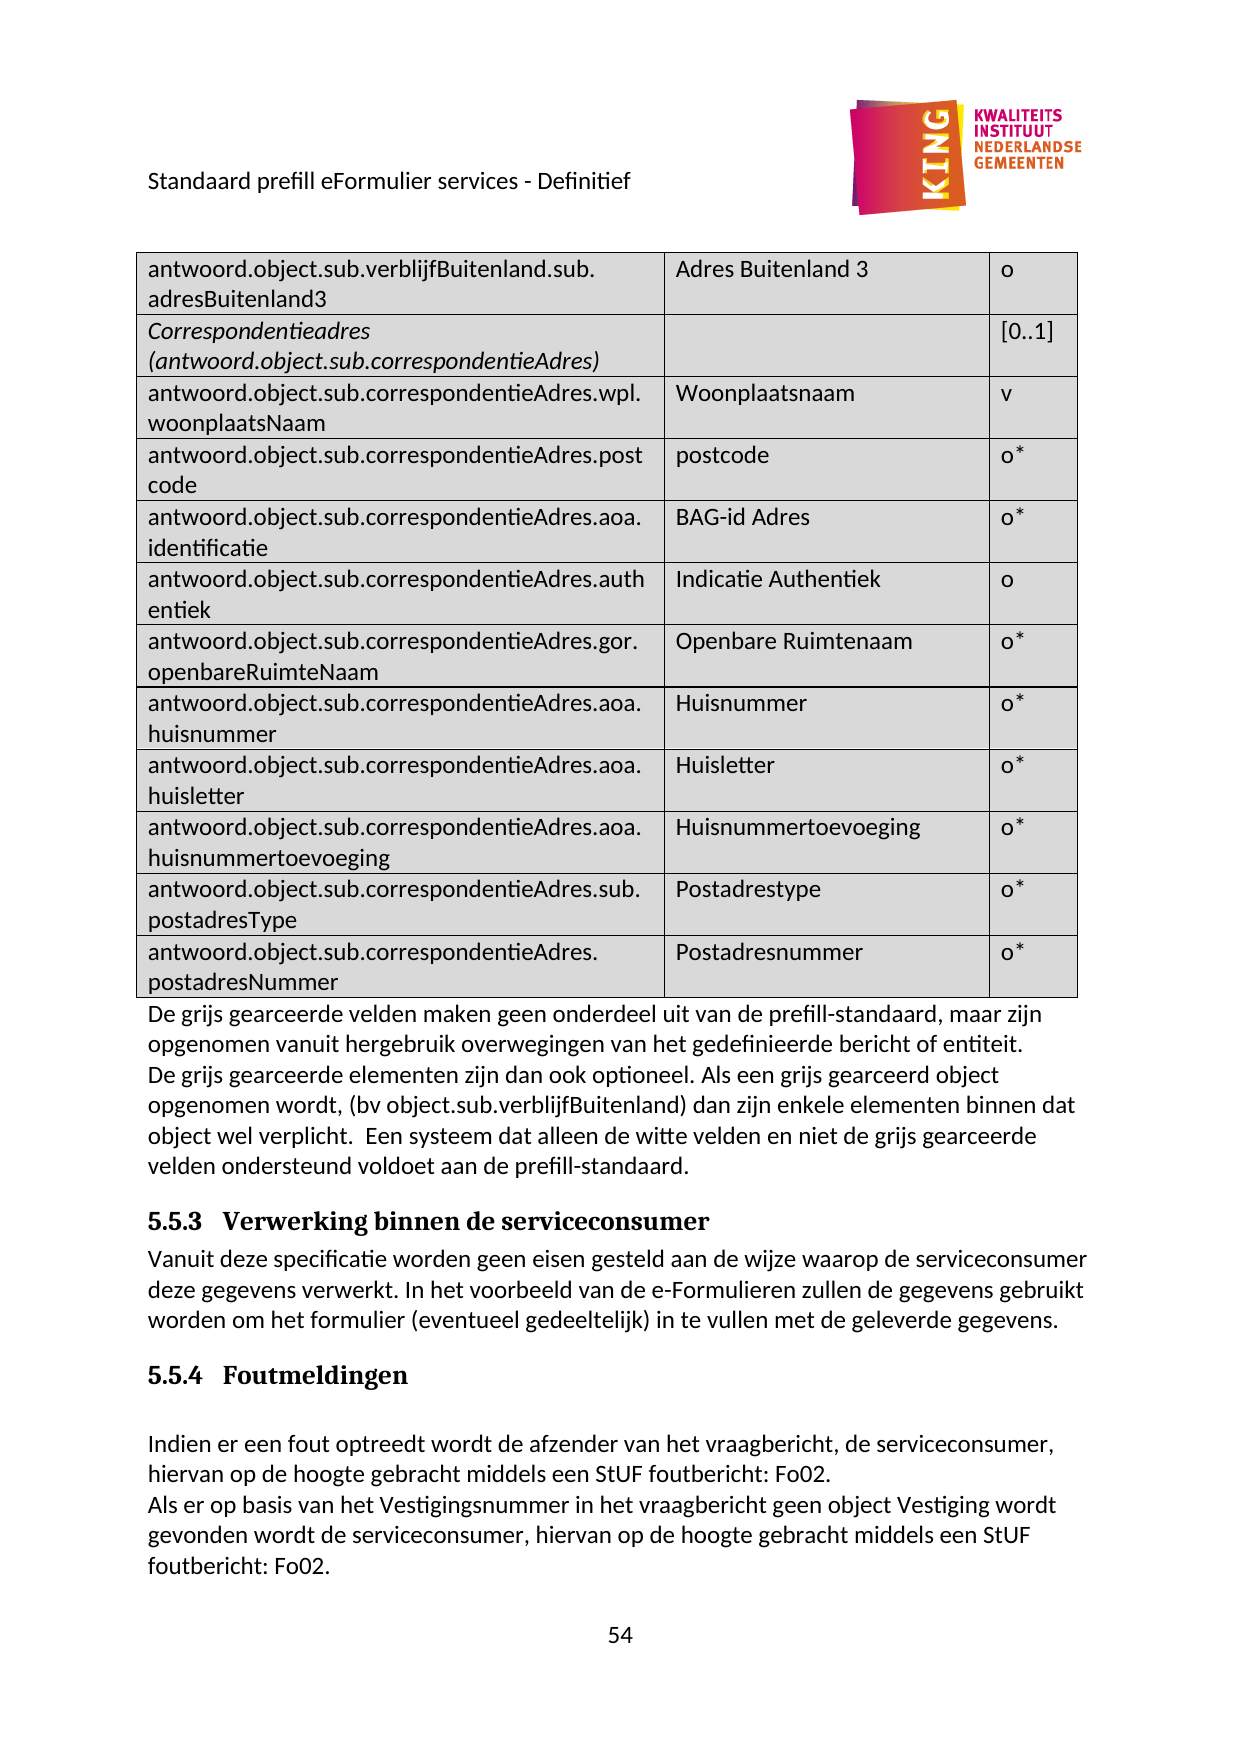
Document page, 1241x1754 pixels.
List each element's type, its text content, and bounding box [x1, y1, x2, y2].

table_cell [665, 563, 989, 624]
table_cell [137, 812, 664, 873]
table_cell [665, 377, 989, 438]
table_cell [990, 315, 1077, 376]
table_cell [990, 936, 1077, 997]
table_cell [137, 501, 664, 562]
text De grijs gearceerde velden maken geen onderdeel uit van de prefill-standaard, maar zijn opgenomen vanuit hergebruik overwegingen van het gedefinieerde bericht of entiteit. [148, 998, 1093, 1059]
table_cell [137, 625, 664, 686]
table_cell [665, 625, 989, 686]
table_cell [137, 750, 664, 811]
text Vanuit deze specificatie worden geen eisen gesteld aan de wijze waarop de serviceconsumer deze gegevens verwerkt. In het voorbeeld van de e-Formulieren zullen de gegevens gebruikt worden om het formulier (eventueel gedeeltelijk) in te vullen met de geleverde gegevens. [148, 1243, 1093, 1335]
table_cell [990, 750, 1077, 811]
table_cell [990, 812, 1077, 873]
text Als er op basis van het Vestigingsnummer in het vraagbericht geen object Vestiging wordt gevonden wordt de serviceconsumer, hiervan op de hoogte gebracht middels een StUF foutbericht: Fo02. [148, 1489, 1093, 1580]
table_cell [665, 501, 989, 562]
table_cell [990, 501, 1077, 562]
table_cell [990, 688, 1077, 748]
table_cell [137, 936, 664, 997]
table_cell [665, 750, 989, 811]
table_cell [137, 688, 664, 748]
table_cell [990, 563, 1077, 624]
table_cell antwoord.object.sub.verblijfBuitenland.sub. adresBuitenland3 [137, 253, 664, 314]
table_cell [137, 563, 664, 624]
text De grijs gearceerde elementen zijn dan ook optioneel. Als een grijs gearceerd object opgenomen wordt, (bv object.sub.verblijfBuitenland) dan zijn enkele elementen binnen dat object wel verplicht. Een systeem dat alleen de witte velden en niet de grijs gearceerde velden ondersteund voldoet aan de prefill-standaard. [148, 1059, 1093, 1181]
table_cell Adres Buitenland 3 [665, 253, 989, 314]
text Indien er een fout optreedt wordt de afzender van het vraagbericht, de serviceconsumer, hiervan op de hoogte gebracht middels een StUF foutbericht: Fo02. [148, 1428, 1093, 1489]
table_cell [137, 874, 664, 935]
picture [849, 99, 1082, 216]
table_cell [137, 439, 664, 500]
subtitle Verwerking binnen de serviceconsumer [148, 1206, 1093, 1237]
table_cell [665, 315, 989, 376]
table_cell o [990, 253, 1077, 314]
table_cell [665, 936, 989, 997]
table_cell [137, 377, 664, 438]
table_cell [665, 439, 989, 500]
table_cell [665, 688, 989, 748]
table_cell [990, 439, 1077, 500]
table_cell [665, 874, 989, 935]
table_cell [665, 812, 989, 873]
table_cell Correspondentieadres (antwoord.object.sub.correspondentieAdres) [137, 315, 664, 376]
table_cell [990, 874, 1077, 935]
subtitle Foutmeldingen [148, 1360, 1093, 1391]
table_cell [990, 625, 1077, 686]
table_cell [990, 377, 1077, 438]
